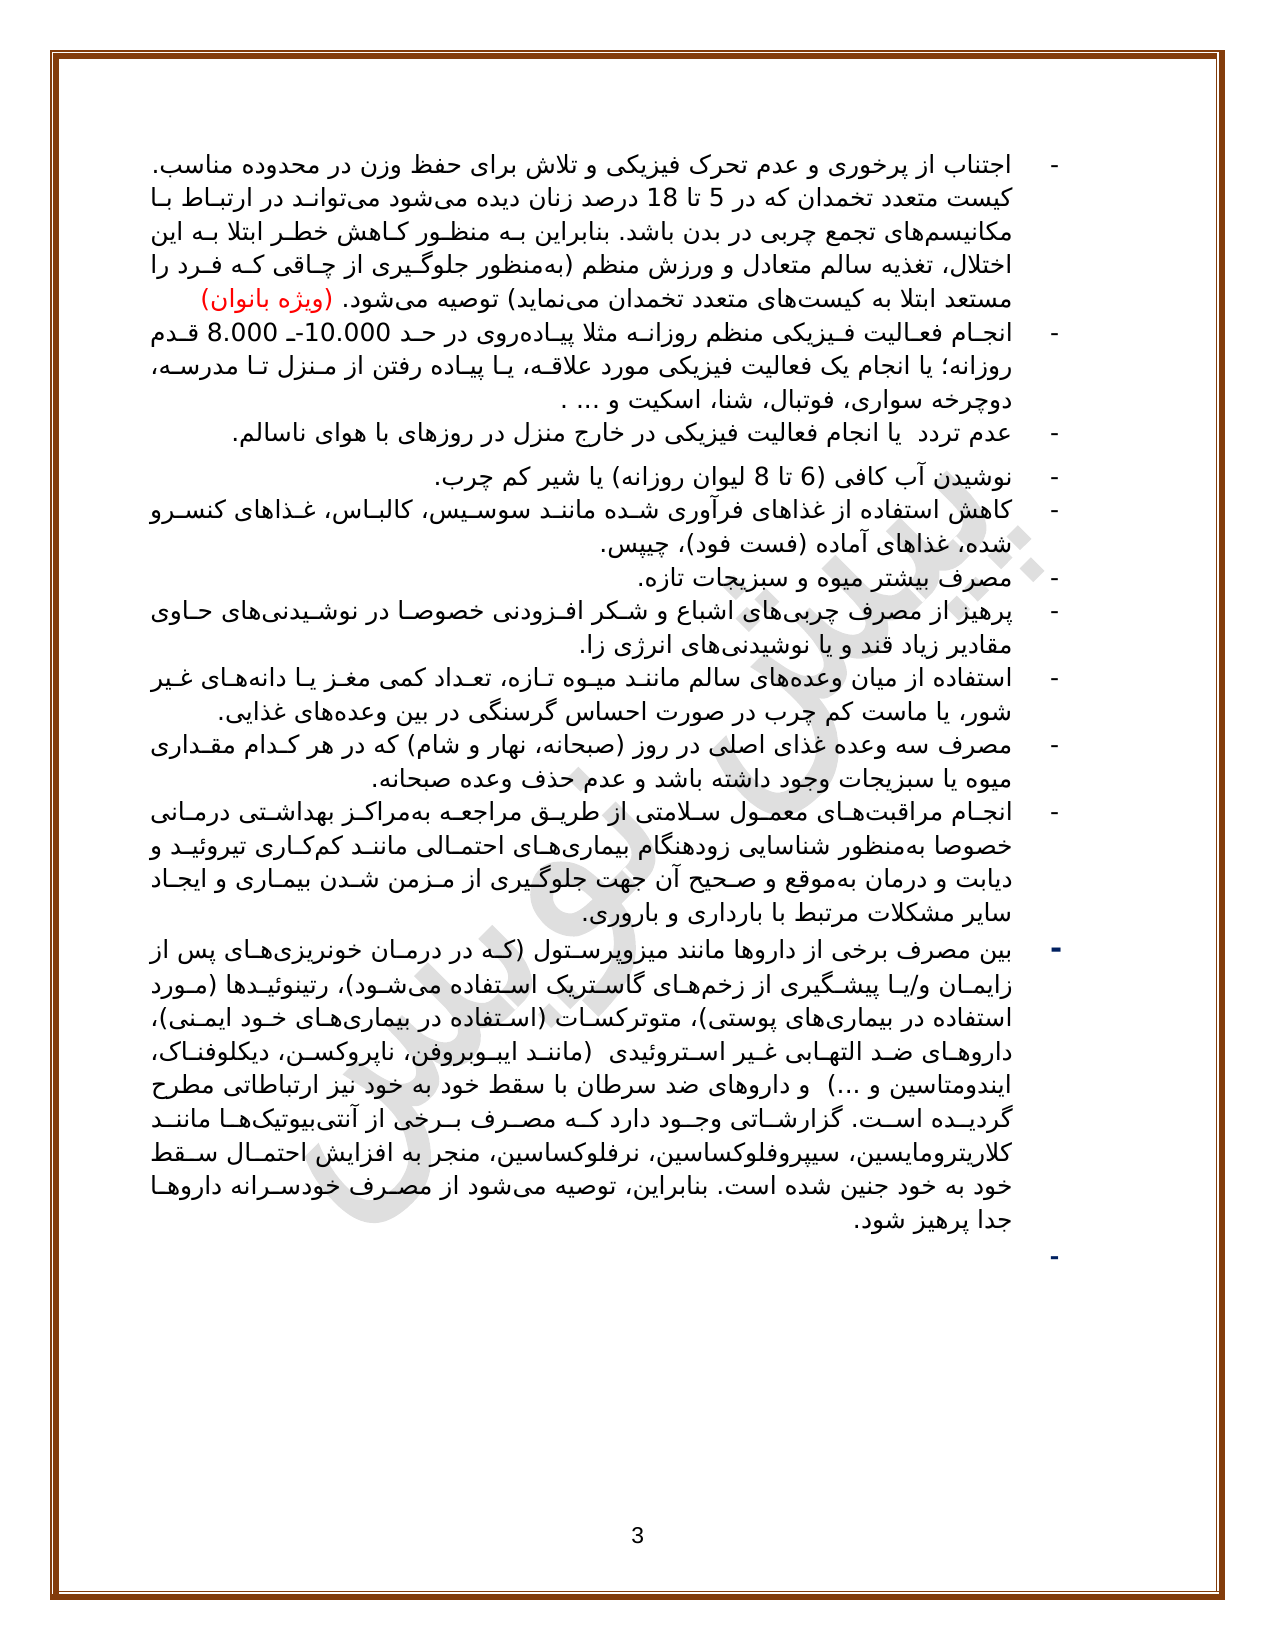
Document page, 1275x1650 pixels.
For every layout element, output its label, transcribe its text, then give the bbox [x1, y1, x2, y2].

list پرهیز از مصرف چربی‌های اشباع و شکر افزودنی خصوصا در نوشیدنی‌های حاوی مقادیر زیاد قند و یا نوشیدنی‌های انرژی زا. [150, 596, 1050, 659]
list کاهش استفاده از غذاهای فرآوری شده مانند سوسیس، کالباس، غذاهای کنسرو شده، غذاهای آماده (فست فود)، چیپس. [150, 496, 1050, 558]
list مصرف سه وعده غذای اصلی در روز (صبحانه، نهار و شام) که در هر کدام مقداری میوه یا سبزیجات وجود داشته باشد و عدم حذف وعده صبحانه. [150, 730, 1050, 793]
list اجتناب از پرخوری و عدم تحرک فیزیکی و تلاش برای حفظ وزن در محدوده مناسب. کیست متعدد تخمدان که در 5 تا 18 درصد زنان دیده می‌شود می‌تواند در ارتباط با مکانیسم‌های تجمع چربی در بدن باشد. بنابراین به منظور کاهش خطر ابتلا به این اختلال، تغذیه سالم متعادل و ورزش منظم (به‌منظور جلوگیری از چاقی که فرد را مستعد ابتلا به کیست‌های متعدد تخمدان می‌نماید) توصیه می‌شود. (ویژه بانوان) [150, 150, 1050, 313]
list استفاده از میان وعده‌های سالم مانند میوه تازه، تعداد کمی مغز یا دانه‌های غیر شور، یا ماست کم چرب در صورت احساس گرسنگی در بین وعده‌های غذایی. [150, 663, 1050, 726]
list مصرف بیشتر میوه و سبزیجات تازه. [150, 563, 1050, 592]
list بین مصرف برخی از داروها مانند میزوپرستول (که در درمان خونریزی‌های پس از زایمان و/یا پیشگیری از زخم‌های گاستریک استفاده می‌شود)، رتینوئیدها (مورد استفاده در بیماری‌های پوستی)، متوترکسات (استفاده در بیماری‌های خود ایمنی)، داروهای ضد التهابی غیر استروئیدی (مانند ایبوبروفن، ناپروکسن، دیکلوفناک، ایندومتاسین و ...) و داروهای ضد سرطان با سقط خود به خود نیز ارتباطاتی مطرح گردیده است. گزارشاتی وجود دارد که مصرف برخی از آنتی‌بیوتیک‌ها مانند کلاریترومایسین، سیپروفلوکساسین، نرفلوکساسین، منجر به افزایش احتمال سقط خود به خود جنین شده است. بنابراین، توصیه می‌شود از مصرف خودسرانه داروها جدا پرهیز شود. [150, 932, 1050, 1234]
list انجام مراقبت‌های معمول سلامتی از طریق مراجعه به‌مراکز بهداشتی درمانی خصوصا به‌منظور شناسایی زودهنگام بیماری‌های احتمالی مانند کم‌کاری تیروئید و دیابت و درمان به‌موقع و صحیح آن جهت جلوگیری از مزمن شدن بیماری‌ و ایجاد سایر مشکلات مرتبط با بارداری و باروری. [150, 797, 1050, 927]
list نوشیدن آب کافی (6 تا 8 لیوان روزانه) یا شیر کم چرب. [150, 462, 1050, 491]
list عدم تردد یا انجام فعالیت فیزیکی در خارج منزل در روزهای با هوای ناسالم. [150, 418, 1050, 447]
list انجام فعالیت فیزیکی منظم روزانه مثلا پیاده‌روی در حد 10.000- 8.000 قدم روزانه؛ یا انجام یک فعالیت فیزیکی مورد علاقه، یا پیاده رفتن از منزل تا مدرسه، دوچرخه سواری، فوتبال، شنا، اسکیت و ... . [150, 318, 1050, 414]
